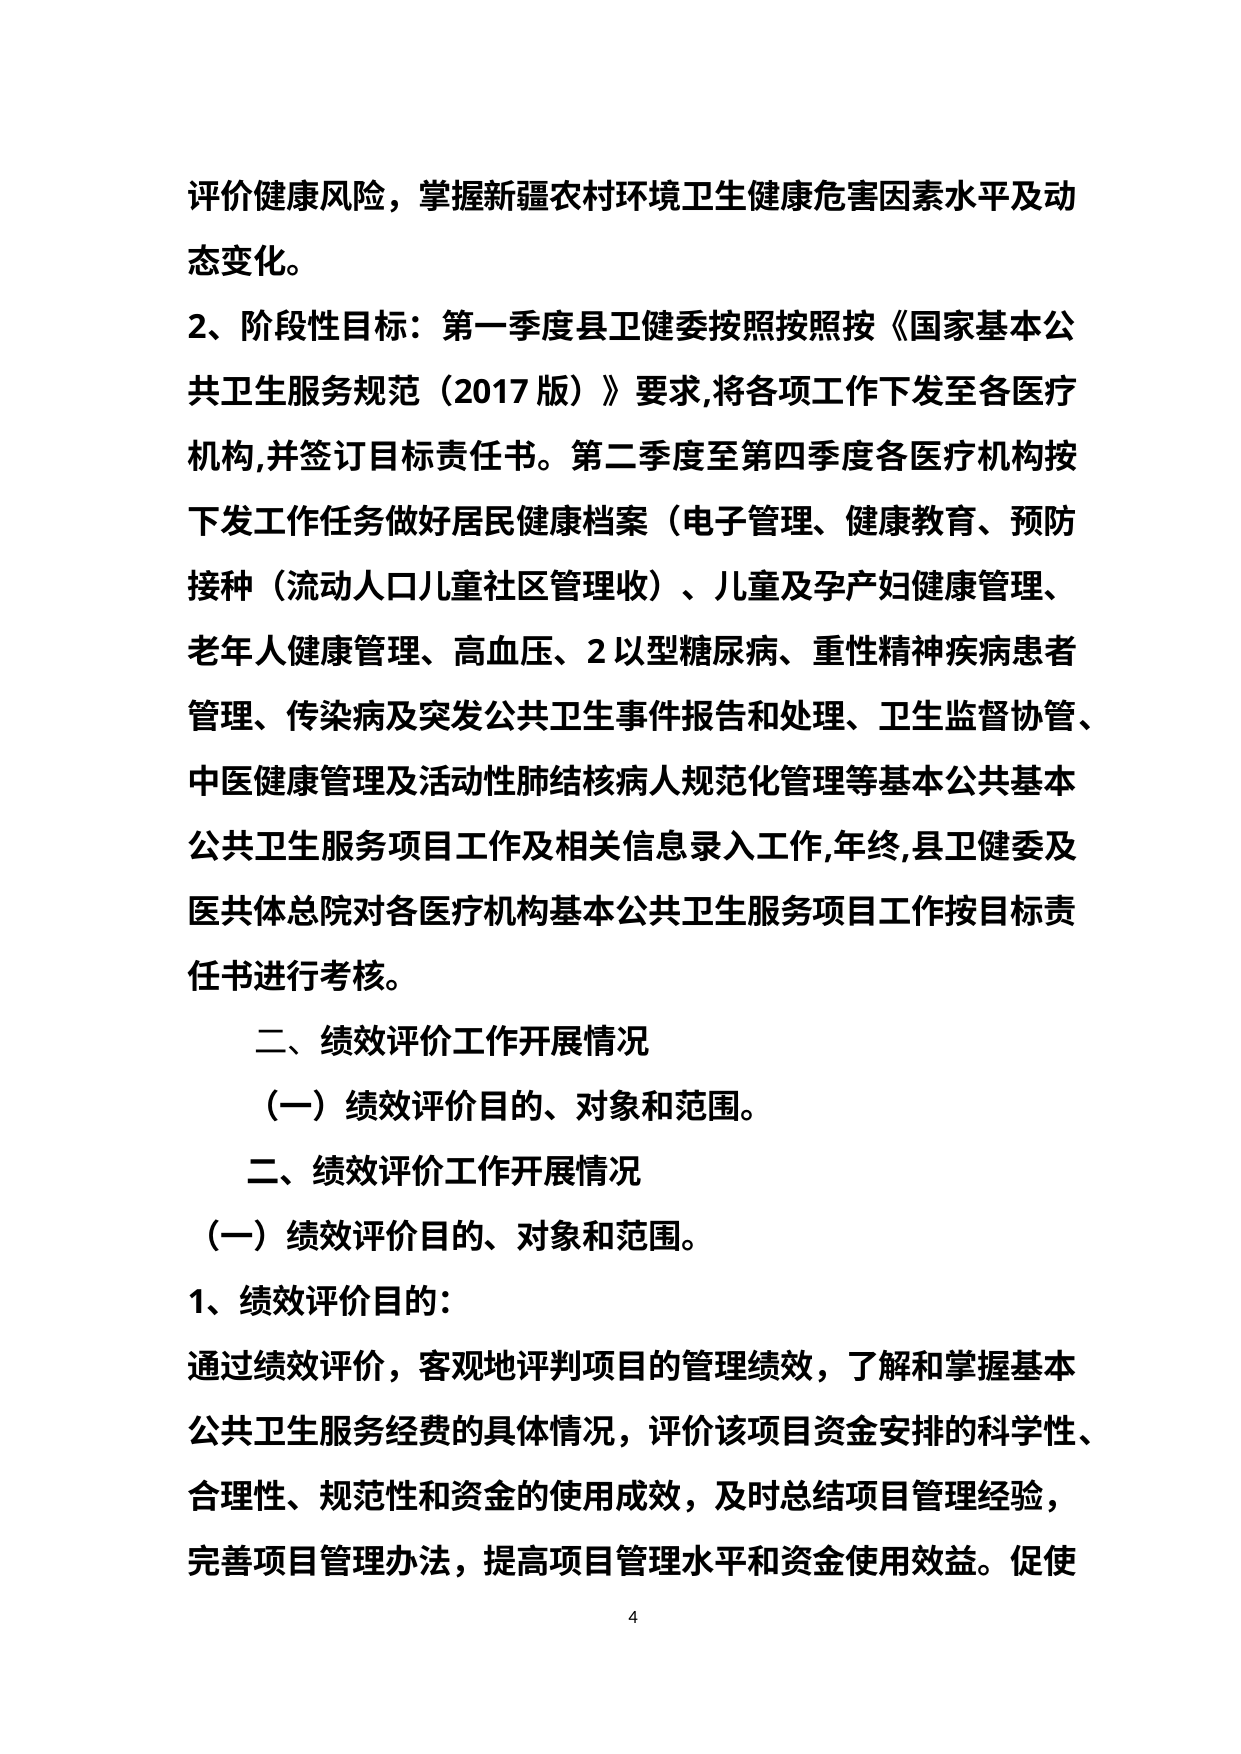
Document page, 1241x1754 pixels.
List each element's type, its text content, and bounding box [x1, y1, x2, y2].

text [187, 162, 1078, 1007]
text 二、绩效评价工作开展情况 [187, 1007, 1078, 1072]
text （一）绩效评价目的、对象和范围。 [187, 1072, 1078, 1137]
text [187, 1137, 1078, 1592]
